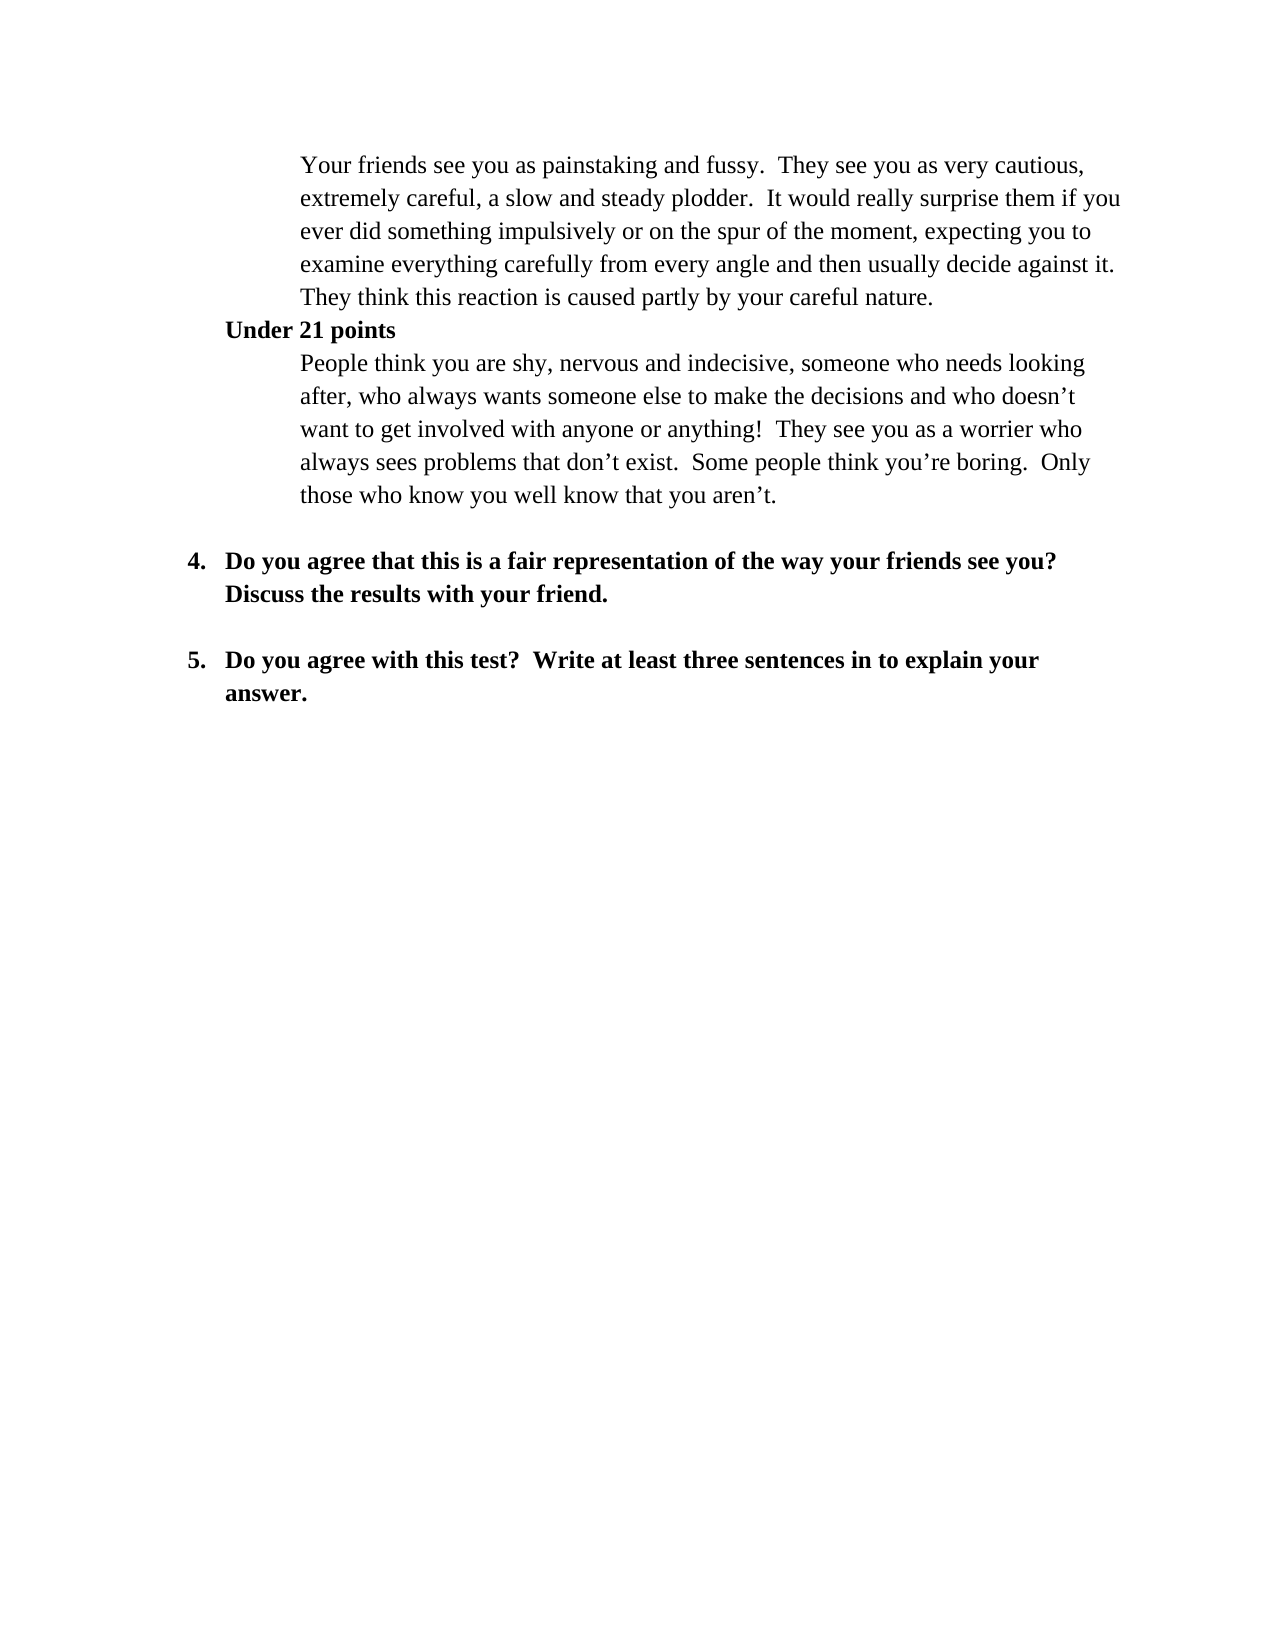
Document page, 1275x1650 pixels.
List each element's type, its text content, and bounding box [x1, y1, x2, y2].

list Do you agree with this test? Write at least three sentences in to explain your answer. [187, 645, 1125, 707]
text Under 21 points [225, 315, 1125, 344]
list Do you agree that this is a fair representation of the way your friends see you? Discuss the results with your friend. [187, 546, 1125, 608]
text People think you are shy, nervous and indecisive, someone who needs looking after, who always wants someone else to make the decisions and who doesn’t want to get involved with anyone or anything! They see you as a worrier who always sees problems that don’t exist. Some people think you’re boring. Only those who know you well know that you aren’t. [300, 348, 1125, 509]
text Your friends see you as painstaking and fussy. They see you as very cautious, extremely careful, a slow and steady plodder. It would really surprise them if you ever did something impulsively or on the spur of the moment, expecting you to examine everything carefully from every angle and then usually decide against it. They think this reaction is caused partly by your careful nature. [300, 150, 1125, 311]
